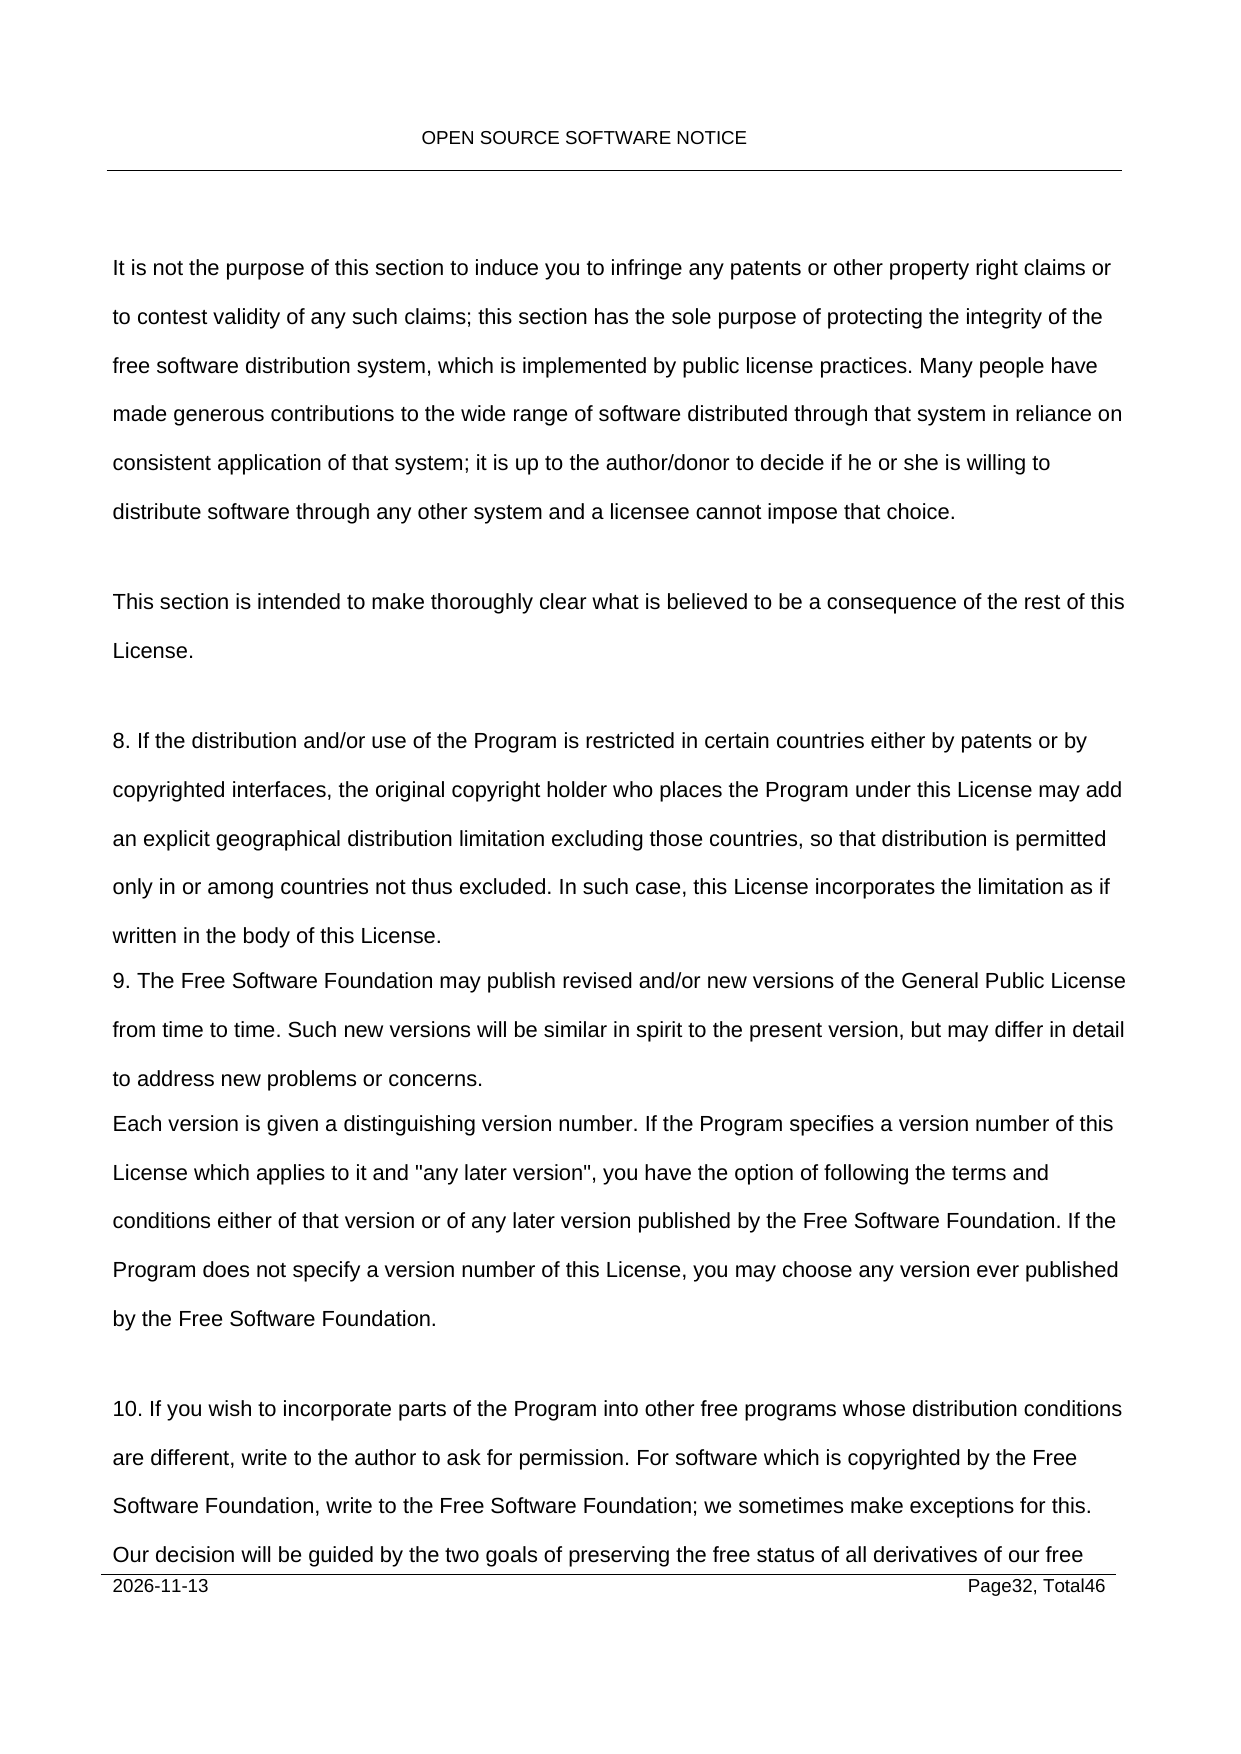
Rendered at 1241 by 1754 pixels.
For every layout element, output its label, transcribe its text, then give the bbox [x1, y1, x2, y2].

text 8. If the distribution and/or use of the Program is restricted in certain countries either by patents or by copyrighted interfaces, the original copyright holder who places the Program under this License may add an explicit geographical distribution limitation excluding those countries, so that distribution is permitted only in or among countries not thus excluded. In such case, this License incorporates the limitation as if written in the body of this License. [112, 724, 1128, 952]
text This section is intended to make thoroughly clear what is believed to be a consequence of the rest of this License. [112, 585, 1128, 667]
text 9. The Free Software Foundation may publish revised and/or new versions of the General Public License from time to time. Such new versions will be similar in spirit to the present version, but may differ in detail to address new problems or concerns. [112, 964, 1128, 1094]
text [112, 1392, 1128, 1571]
text Each version is given a distinguishing version number. If the Program specifies a version number of this License which applies to it and "any later version", you have the option of following the terms and conditions either of that version or of any later version published by the Free Software Foundation. If the Program does not specify a version number of this License, you may choose any version ever published by the Free Software Foundation. [112, 1107, 1128, 1334]
text It is not the purpose of this section to induce you to infringe any patents or other property right claims or to contest validity of any such claims; this section has the sole purpose of protecting the integrity of the free software distribution system, which is implemented by public license practices. Many people have made generous contributions to the wide range of software distributed through that system in reliance on consistent application of that system; it is up to the author/donor to decide if he or she is willing to distribute software through any other system and a licensee cannot impose that choice. [112, 251, 1128, 528]
